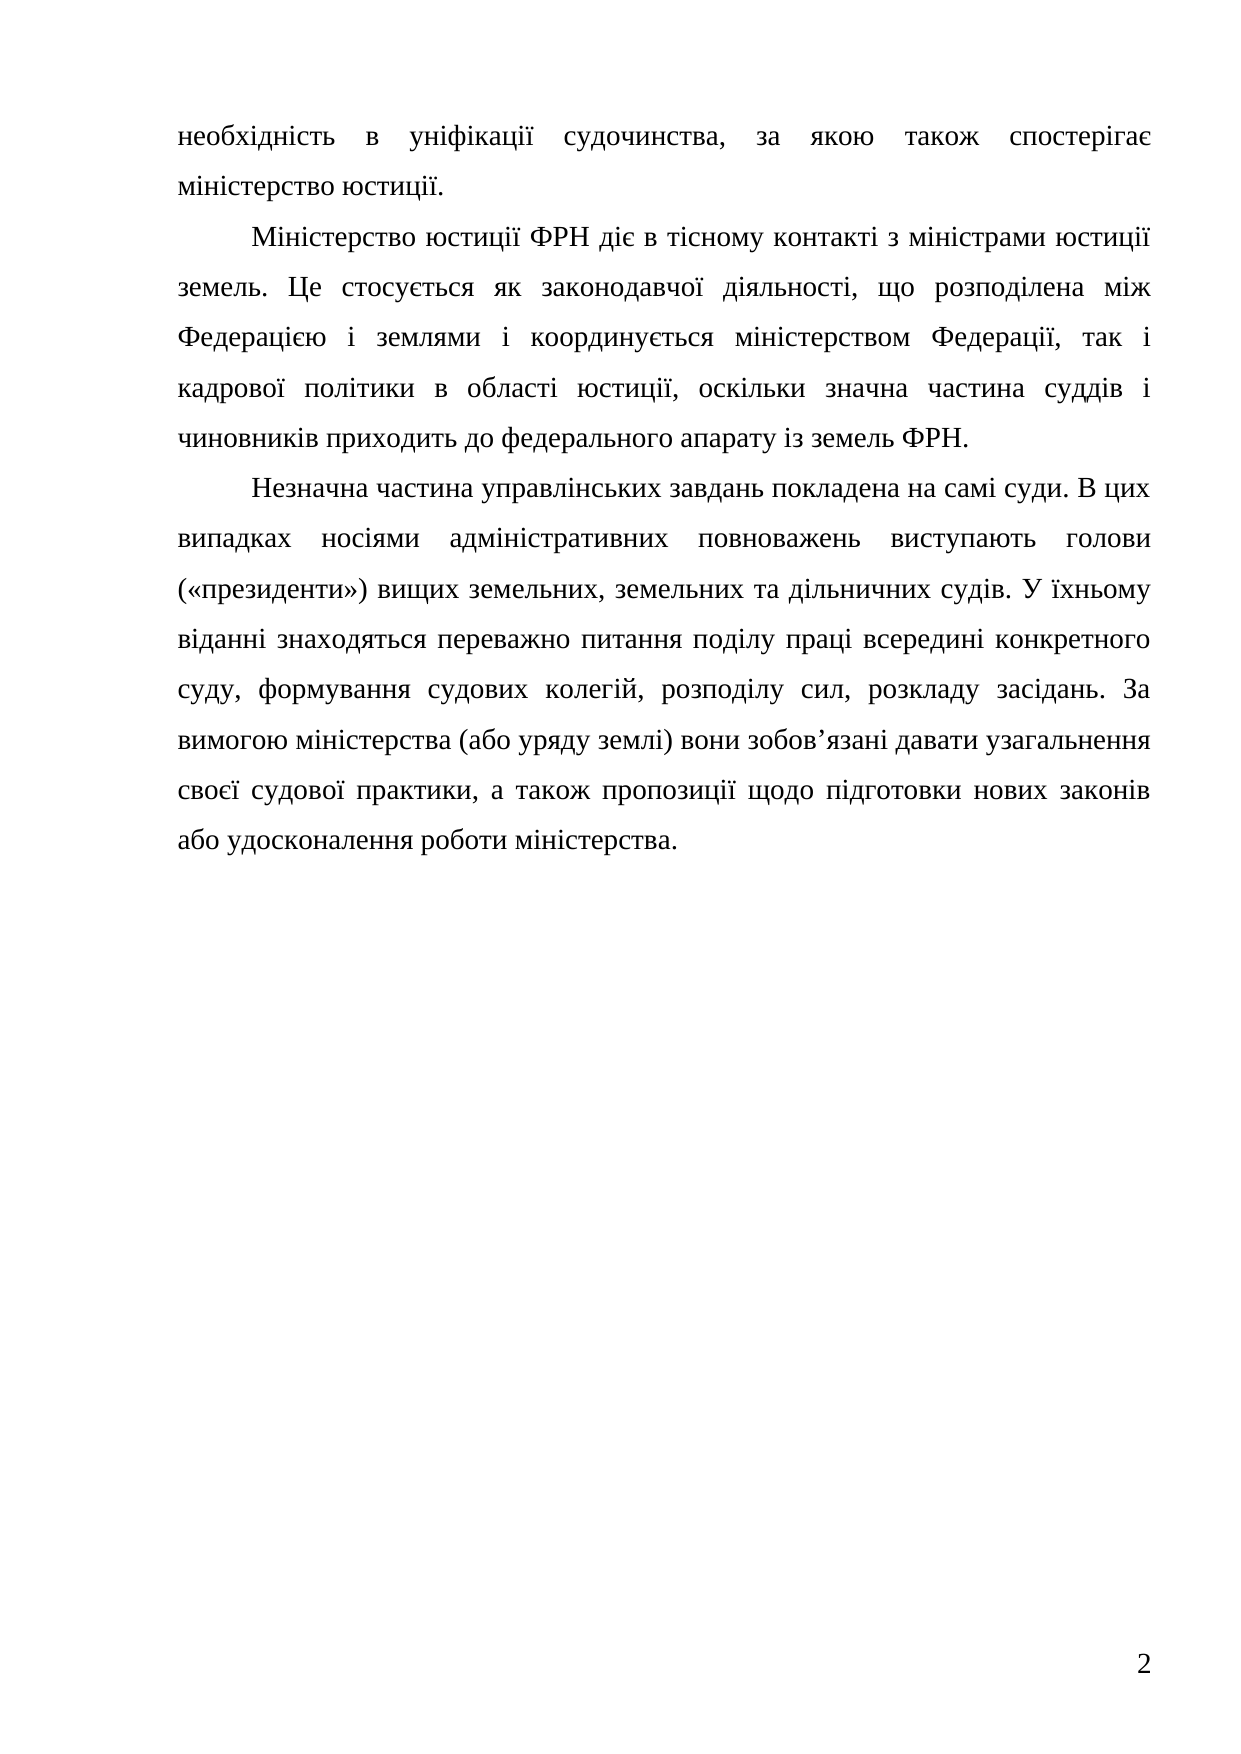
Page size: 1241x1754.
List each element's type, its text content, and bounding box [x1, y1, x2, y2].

text Незначна частина управлінських завдань покладена на самі суди. В цих випадках носіями адміністративних повноважень виступають голови («президенти») вищих земельних, земельних та дільничних судів. У їхньому віданні знаходяться переважно питання поділу праці всередині конкретного суду, формування судових колегій, розподілу сил, розкладу засідань. За вимогою міністерства (або уряду землі) вони зобов’язані давати узагальнення своєї судової практики, а також пропозиції щодо підготовки нових законів або удосконалення роботи міністерства. [177, 470, 1152, 856]
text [177, 118, 1152, 202]
text Міністерство юстиції ФРН діє в тісному контакті з міністрами юстиції земель. Це стосується як законодавчої діяльності, що розподілена між Федерацією і землями і координується міністерством Федерації, так і кадрової політики в області юстиції, оскільки значна частина суддів і чиновників приходить до федерального апарату із земель ФРН. [177, 219, 1152, 453]
